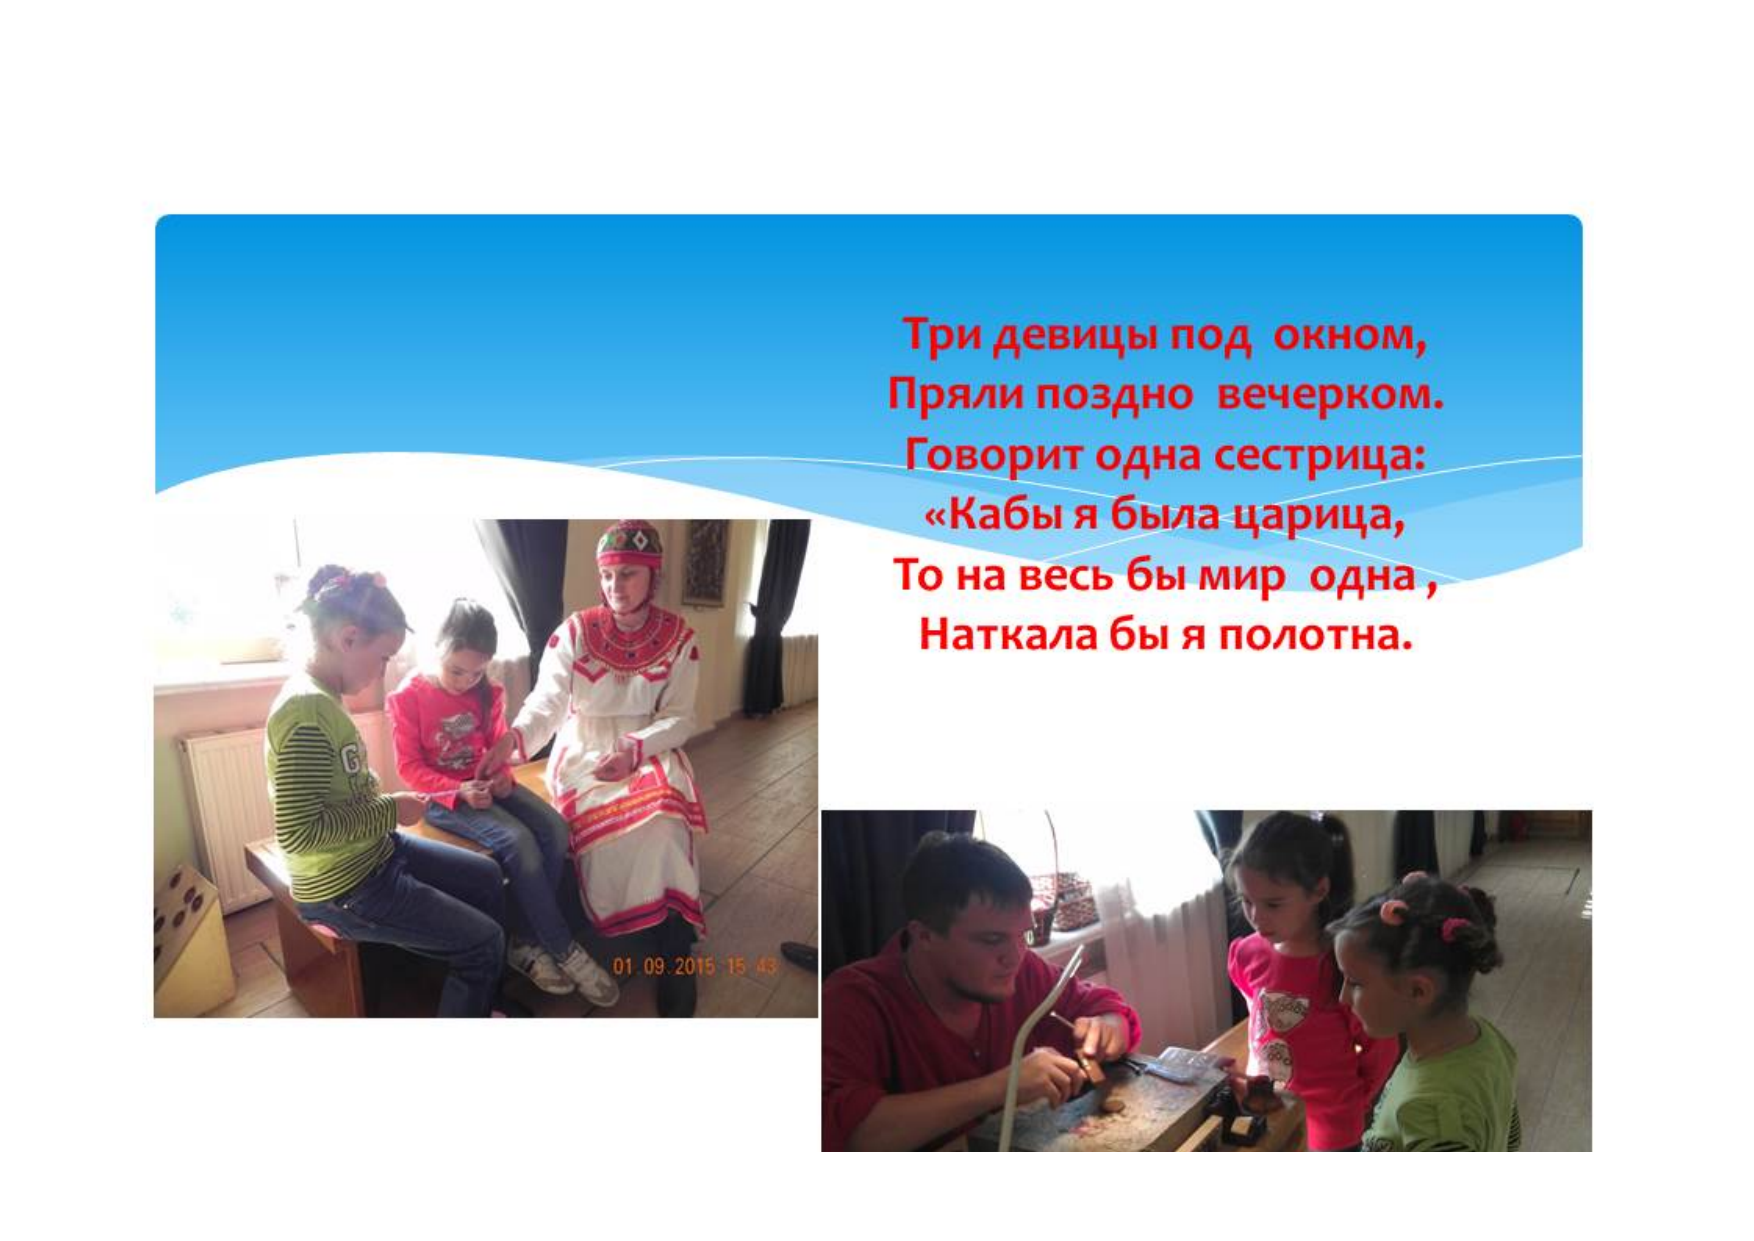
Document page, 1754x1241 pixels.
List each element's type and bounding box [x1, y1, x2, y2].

picture [118, 177, 1619, 1152]
